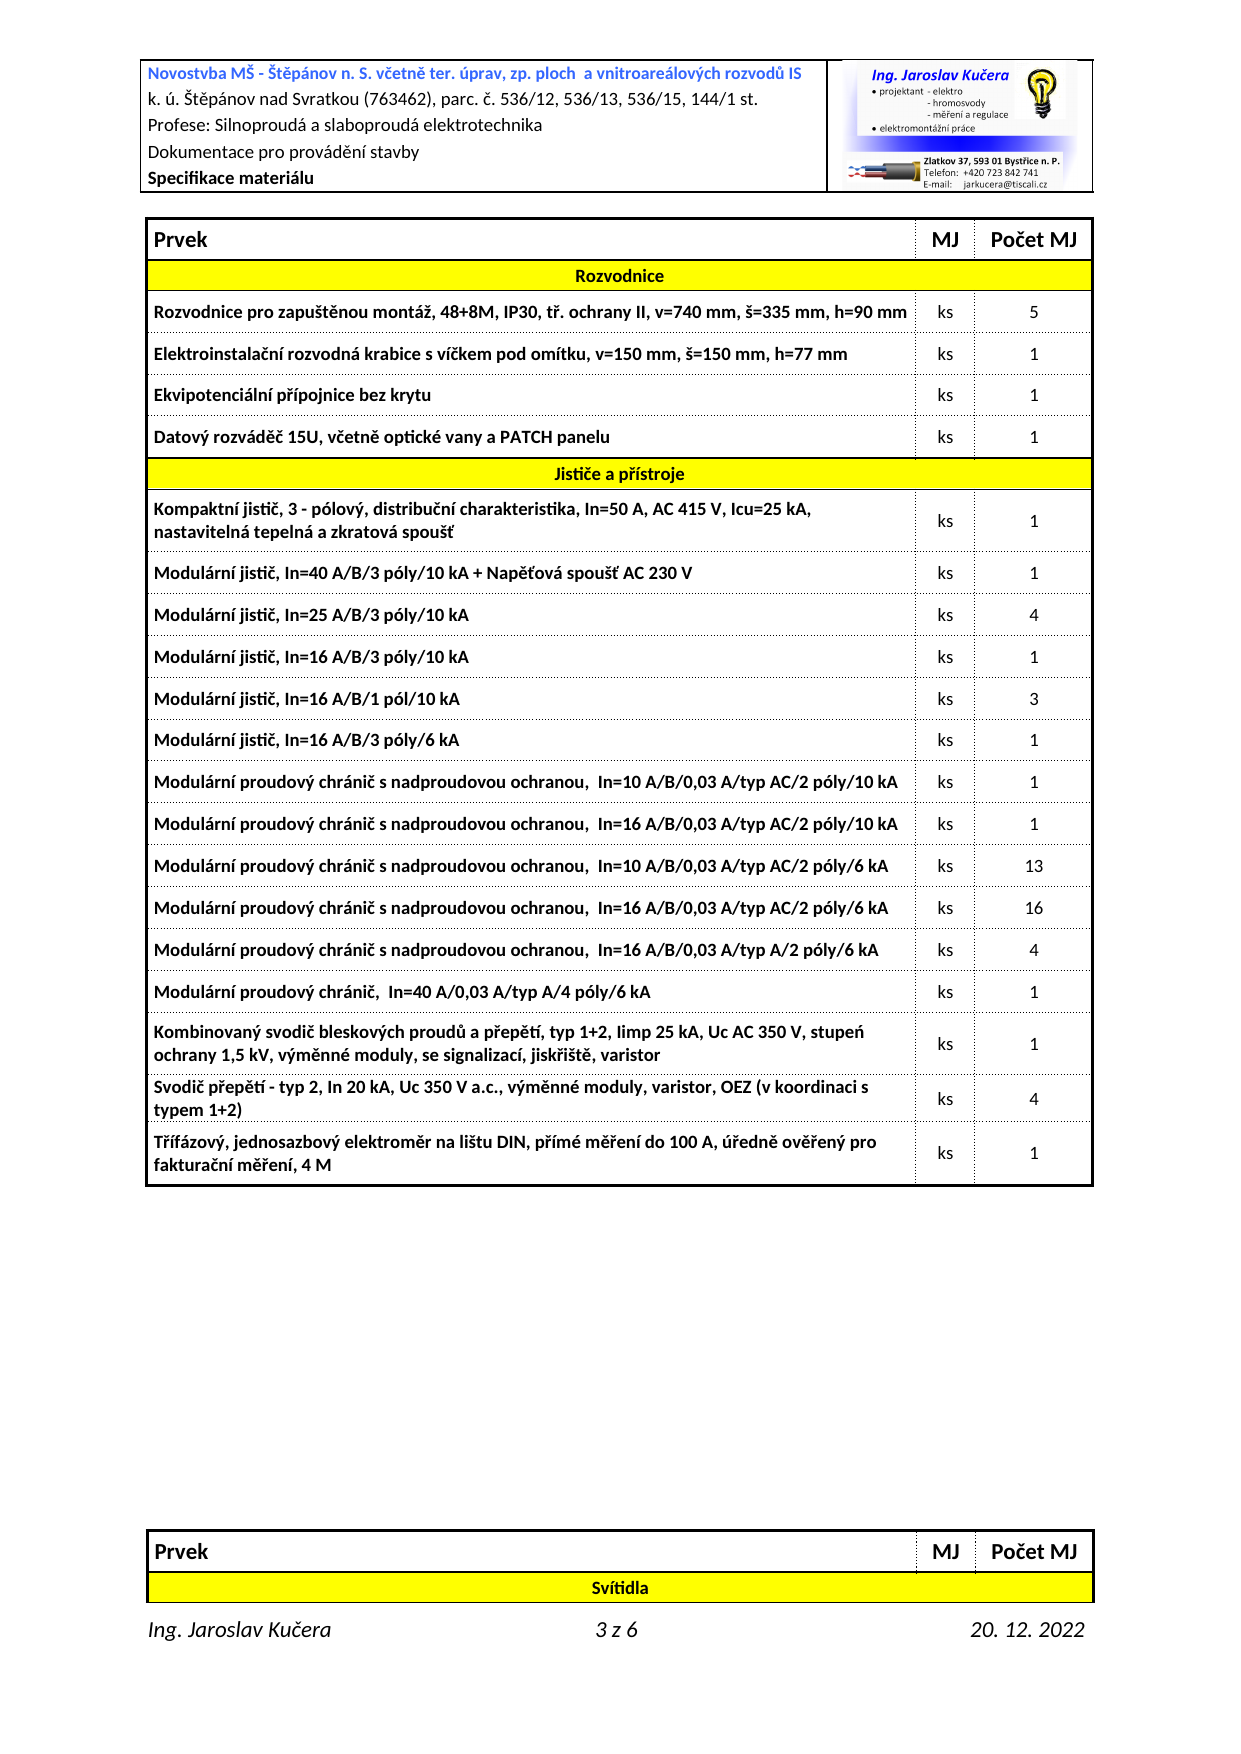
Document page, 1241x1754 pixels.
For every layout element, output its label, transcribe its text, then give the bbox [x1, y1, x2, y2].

table_cell ks [916, 677, 975, 718]
table_header Prvek [149, 1532, 916, 1571]
table_cell 1 [975, 415, 1091, 457]
table_cell Svodič přepětí - typ 2, In 20 kA, Uc 350 V a.c., výměnné moduly, varistor, OEZ (v koordinaci s typem 1+2) [148, 1074, 916, 1121]
table_cell Kompaktní jistič, 3 - pólový, distribuční charakteristika, In=50 A, AC 415 V, Icu=25 kA, nastavitelná tepelná a zkratová spoušť [148, 490, 916, 551]
table_cell Modulární proudový chránič s nadproudovou ochranou, In=10 A/B/0,03 A/typ AC/2 póly/10 kA [148, 760, 916, 802]
table_cell 4 [975, 928, 1091, 970]
table_cell 3 [975, 677, 1091, 718]
table_cell 1 [975, 332, 1091, 373]
table_cell ks [916, 802, 975, 844]
table_cell ks [916, 332, 975, 373]
table_cell ks [916, 760, 975, 802]
table_cell 1 [975, 760, 1091, 802]
table_cell ks [916, 1074, 975, 1121]
table_cell Modulární proudový chránič s nadproudovou ochranou, In=16 A/B/0,03 A/typ AC/2 póly/6 kA [148, 886, 916, 928]
table_cell Modulární proudový chránič, In=40 A/0,03 A/typ A/4 póly/6 kA [148, 970, 916, 1012]
table_cell ks [916, 886, 975, 928]
table_cell 1 [975, 970, 1091, 1012]
table_cell 1 [975, 1121, 1091, 1183]
table_cell ks [916, 415, 975, 457]
table_cell Modulární proudový chránič s nadproudovou ochranou, In=16 A/B/0,03 A/typ A/2 póly/6 kA [148, 928, 916, 970]
table_cell 4 [975, 593, 1091, 635]
picture [842, 60, 1078, 191]
table_cell Jističe a přístroje [148, 459, 1091, 488]
table_cell Modulární jistič, In=40 A/B/3 póly/10 kA + Napěťová spoušť AC 230 V [148, 551, 916, 593]
table_cell Svítidla [149, 1573, 1092, 1602]
table_header MJ [916, 220, 975, 258]
table_cell ks [916, 374, 975, 415]
table_cell Modulární proudový chránič s nadproudovou ochranou, In=16 A/B/0,03 A/typ AC/2 póly/10 kA [148, 802, 916, 844]
table_cell Třífázový, jednosazbový elektroměr na lištu DIN, přímé měření do 100 A, úředně ověřený pro fakturační měření, 4 M [148, 1121, 916, 1183]
table_cell ks [916, 719, 975, 760]
table_cell Datový rozváděč 15U, včetně optické vany a PATCH panelu [148, 415, 916, 457]
table_header MJ [916, 1532, 975, 1571]
table_cell ks [916, 551, 975, 593]
table_cell Modulární jistič, In=16 A/B/1 pól/10 kA [148, 677, 916, 718]
table_cell ks [916, 1012, 975, 1074]
table_cell Modulární jistič, In=16 A/B/3 póly/10 kA [148, 635, 916, 677]
table_cell 1 [975, 719, 1091, 760]
table_cell ks [916, 490, 975, 551]
table_cell 5 [975, 291, 1091, 332]
table_cell 16 [975, 886, 1091, 928]
table_cell 1 [975, 1012, 1091, 1074]
table_cell ks [916, 928, 975, 970]
table_cell Rozvodnice pro zapuštěnou montáž, 48+8M, IP30, tř. ochrany II, v=740 mm, š=335 mm, h=90 mm [148, 291, 916, 332]
table_cell 1 [975, 802, 1091, 844]
table_cell Rozvodnice [148, 261, 1091, 290]
table_cell 1 [975, 374, 1091, 415]
table_header Prvek [148, 220, 916, 258]
table_cell 1 [975, 635, 1091, 677]
table_cell ks [916, 593, 975, 635]
table_cell ks [916, 635, 975, 677]
table_cell 4 [975, 1074, 1091, 1121]
table_cell Modulární proudový chránič s nadproudovou ochranou, In=10 A/B/0,03 A/typ AC/2 póly/6 kA [148, 844, 916, 886]
table_cell Ekvipotenciální přípojnice bez krytu [148, 374, 916, 415]
table_cell ks [916, 1121, 975, 1183]
table_cell ks [916, 291, 975, 332]
table_cell Elektroinstalační rozvodná krabice s víčkem pod omítku, v=150 mm, š=150 mm, h=77 mm [148, 332, 916, 373]
table_cell Modulární jistič, In=16 A/B/3 póly/6 kA [148, 719, 916, 760]
table_cell 13 [975, 844, 1091, 886]
table_cell 1 [975, 551, 1091, 593]
table_header Počet MJ [975, 1532, 1092, 1571]
table_cell Kombinovaný svodič bleskových proudů a přepětí, typ 1+2, Iimp 25 kA, Uc AC 350 V, stupeń ochrany 1,5 kV, výměnné moduly, se signalizací, jiskřiště, varistor [148, 1012, 916, 1074]
table_cell ks [916, 970, 975, 1012]
table_cell Modulární jistič, In=25 A/B/3 póly/10 kA [148, 593, 916, 635]
table_cell ks [916, 844, 975, 886]
table_header Počet MJ [975, 220, 1091, 258]
table_cell 1 [975, 490, 1091, 551]
